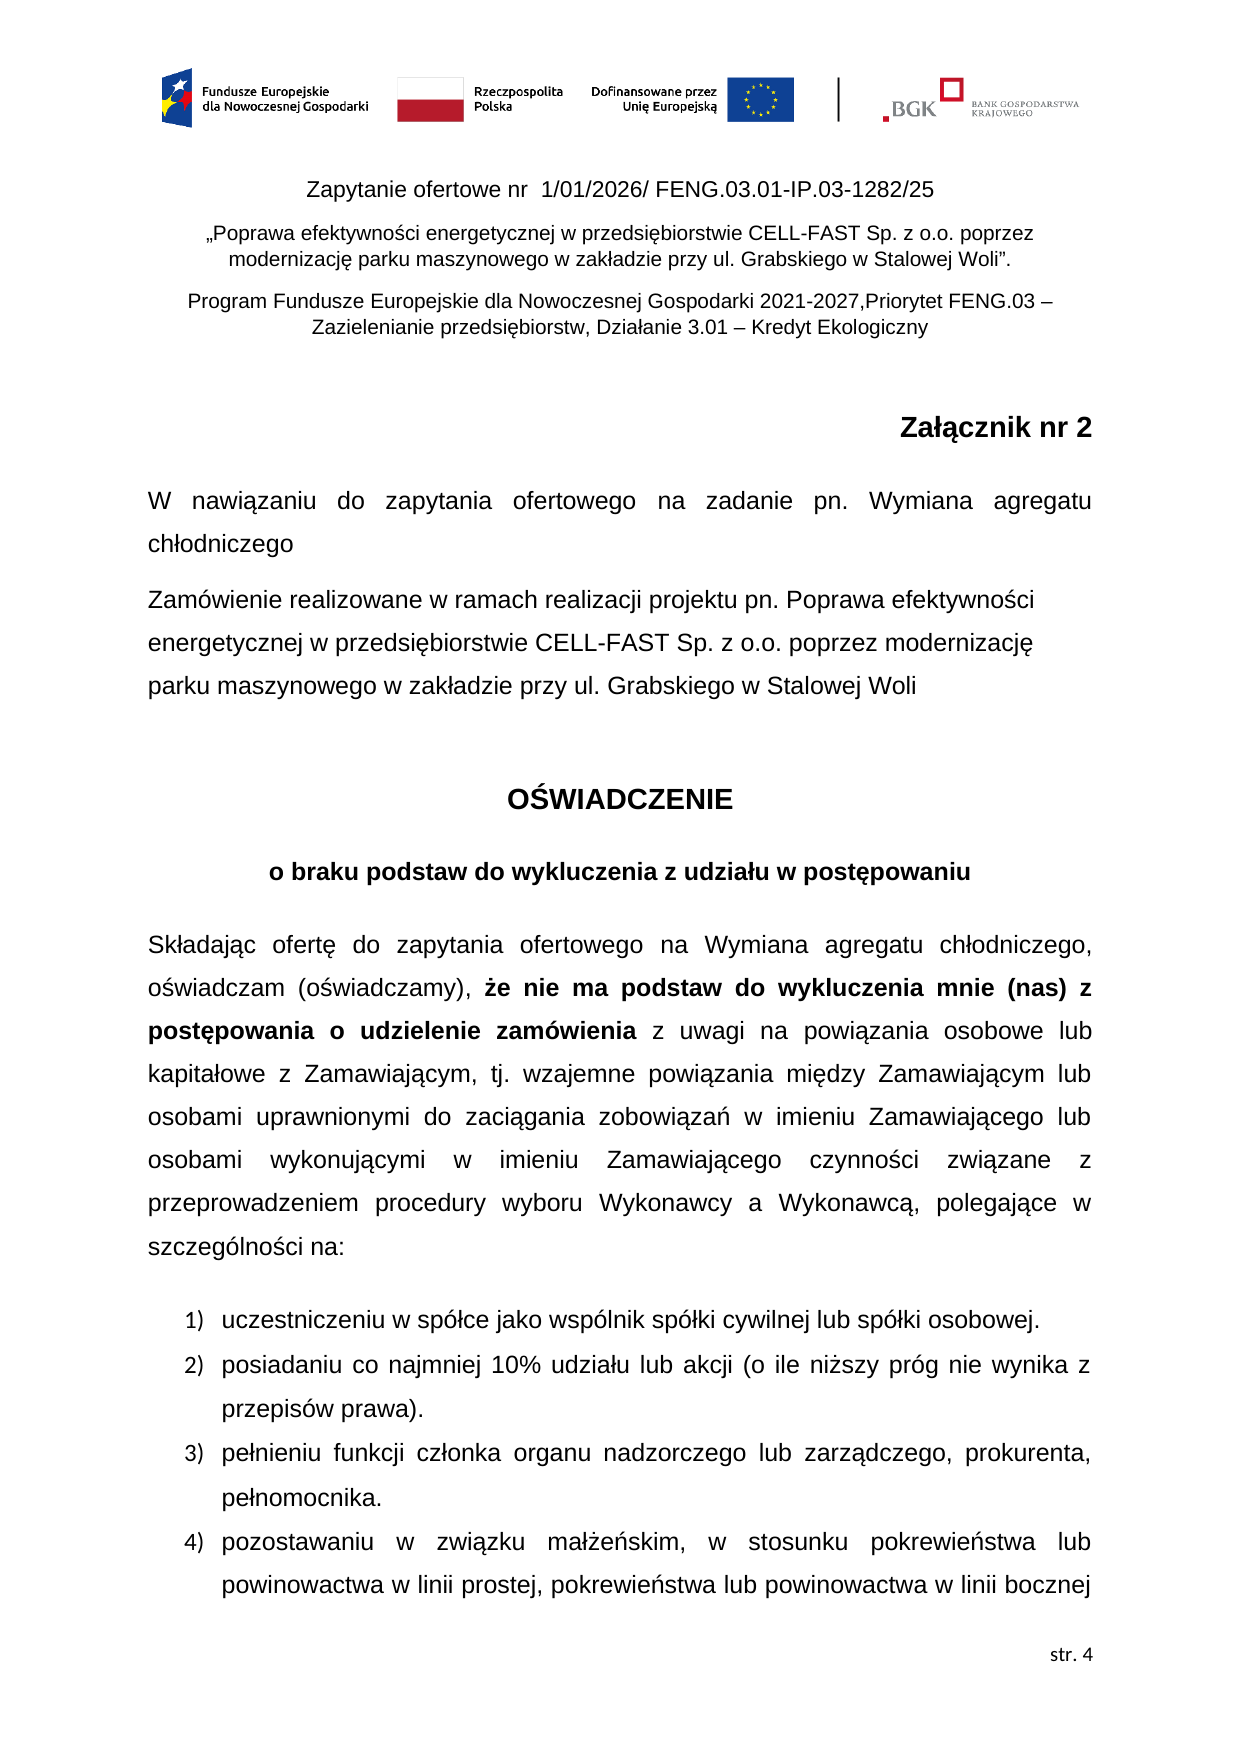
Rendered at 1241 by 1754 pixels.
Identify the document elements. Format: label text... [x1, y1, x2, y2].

text Zamówienie realizowane w ramach realizacji projektu pn. Poprawa efektywności energetycznej w przedsiębiorstwie CELL-FAST Sp. z o.o. poprzez modernizację parku maszynowego w zakładzie przy ul. Grabskiego w Stalowej Woli [148, 584, 1093, 699]
subtitle W nawiązaniu do zapytania ofertowego na zadanie pn. Wymiana agregatu chłodniczego [148, 486, 1093, 558]
list posiadaniu co najmniej 10% udziału lub akcji (o ile niższy próg nie wynika z przepisów prawa). [184, 1349, 1093, 1423]
list pełnieniu funkcji członka organu nadzorczego lub zarządczego, prokurenta, pełnomocnika. [184, 1438, 1093, 1511]
text o braku podstaw do wykluczenia z udziału w postępowaniu [148, 857, 1093, 886]
text OŚWIADCZENIE [148, 782, 1093, 816]
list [184, 1526, 1093, 1599]
text Składając ofertę do zapytania ofertowego na Wymiana agregatu chłodniczego, oświadczam (oświadczamy), że nie ma podstaw do wykluczenia mnie (nas) z postępowania o udzielenie zamówienia z uwagi na powiązania osobowe lub kapitałowe z Zamawiającym, tj. wzajemne powiązania między Zamawiającym lub osobami uprawnionymi do zaciągania zobowiązań w imieniu Zamawiającego lub osobami wykonującymi w imieniu Zamawiającego czynności związane z przeprowadzeniem procedury wyboru Wykonawcy a Wykonawcą, polegające w szczególności na: [148, 930, 1093, 1260]
list uczestniczeniu w spółce jako wspólnik spółki cywilnej lub spółki osobowej. [184, 1304, 1093, 1334]
subtitle Załącznik nr 2 [172, 411, 1092, 444]
